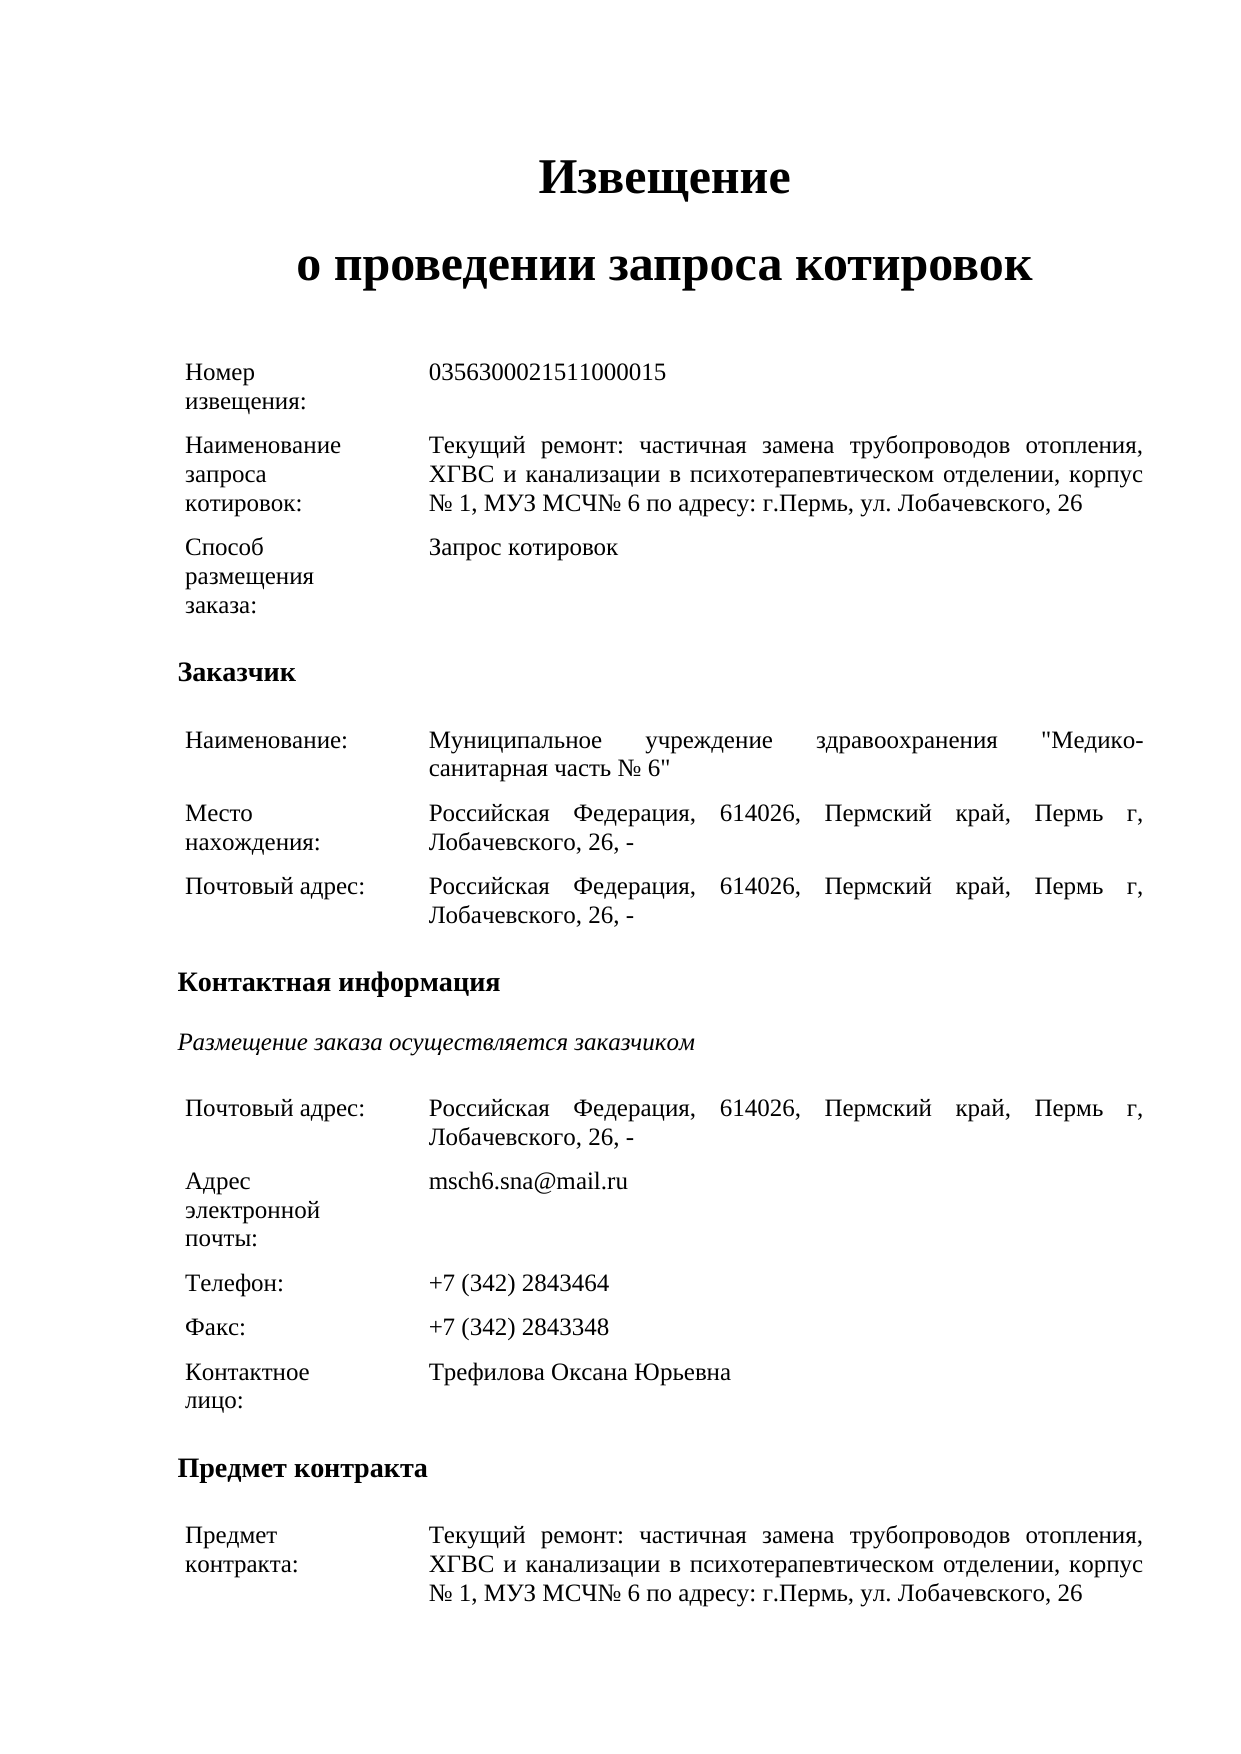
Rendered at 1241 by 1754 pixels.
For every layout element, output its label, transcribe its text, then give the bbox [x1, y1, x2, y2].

table_header Российская Федерация, 614026, Пермский край, Пермь г, Лобачевского, 26, - [421, 1085, 1152, 1158]
text Контактная информация [177, 966, 1152, 998]
table_header Почтовый адрес: [177, 1085, 421, 1158]
table_cell Контактное лицо: [177, 1349, 421, 1422]
text Размещение заказа осуществляется заказчиком [177, 1027, 1152, 1056]
table_cell Способ размещения заказа: [177, 524, 421, 626]
table_cell Телефон: [177, 1260, 421, 1304]
text Извещение [177, 147, 1152, 205]
table_cell Запрос котировок [421, 524, 1152, 626]
table_cell +7 (342) 2843464 [421, 1260, 1152, 1304]
text о проведении запроса котировок [177, 234, 1152, 291]
table_header Предмет контракта: [177, 1513, 421, 1614]
table_cell Адрес электронной почты: [177, 1158, 421, 1260]
table_cell msch6.sna@mail.ru [421, 1158, 1152, 1260]
table_cell Почтовый адрес: [177, 863, 421, 936]
text Заказчик [177, 655, 1152, 688]
table_header Наименование: [177, 717, 421, 790]
table_cell Трефилова Оксана Юрьевна [421, 1349, 1152, 1422]
table_header Номер извещения: [177, 349, 421, 422]
table_cell +7 (342) 2843348 [421, 1304, 1152, 1349]
table_header Текущий ремонт: частичная замена трубопроводов отопления, ХГВС и канализации в психотерапевтическом отделении, корпус № 1, МУЗ МСЧ№ 6 по адресу: г.Пермь, ул. Лобачевского, 26 [421, 1513, 1152, 1614]
table_cell Наименование запроса котировок: [177, 423, 421, 524]
table_cell Текущий ремонт: частичная замена трубопроводов отопления, ХГВС и канализации в психотерапевтическом отделении, корпус № 1, МУЗ МСЧ№ 6 по адресу: г.Пермь, ул. Лобачевского, 26 [421, 423, 1152, 524]
table_header 0356300021511000015 [421, 349, 1152, 422]
table_cell Российская Федерация, 614026, Пермский край, Пермь г, Лобачевского, 26, - [421, 863, 1152, 936]
table_header Муниципальное учреждение здравоохранения "Медико-санитарная часть № 6" [421, 717, 1152, 790]
text Предмет контракта [177, 1451, 1152, 1483]
table_cell Место нахождения: [177, 790, 421, 863]
table_cell Факс: [177, 1304, 421, 1349]
table_cell Российская Федерация, 614026, Пермский край, Пермь г, Лобачевского, 26, - [421, 790, 1152, 863]
